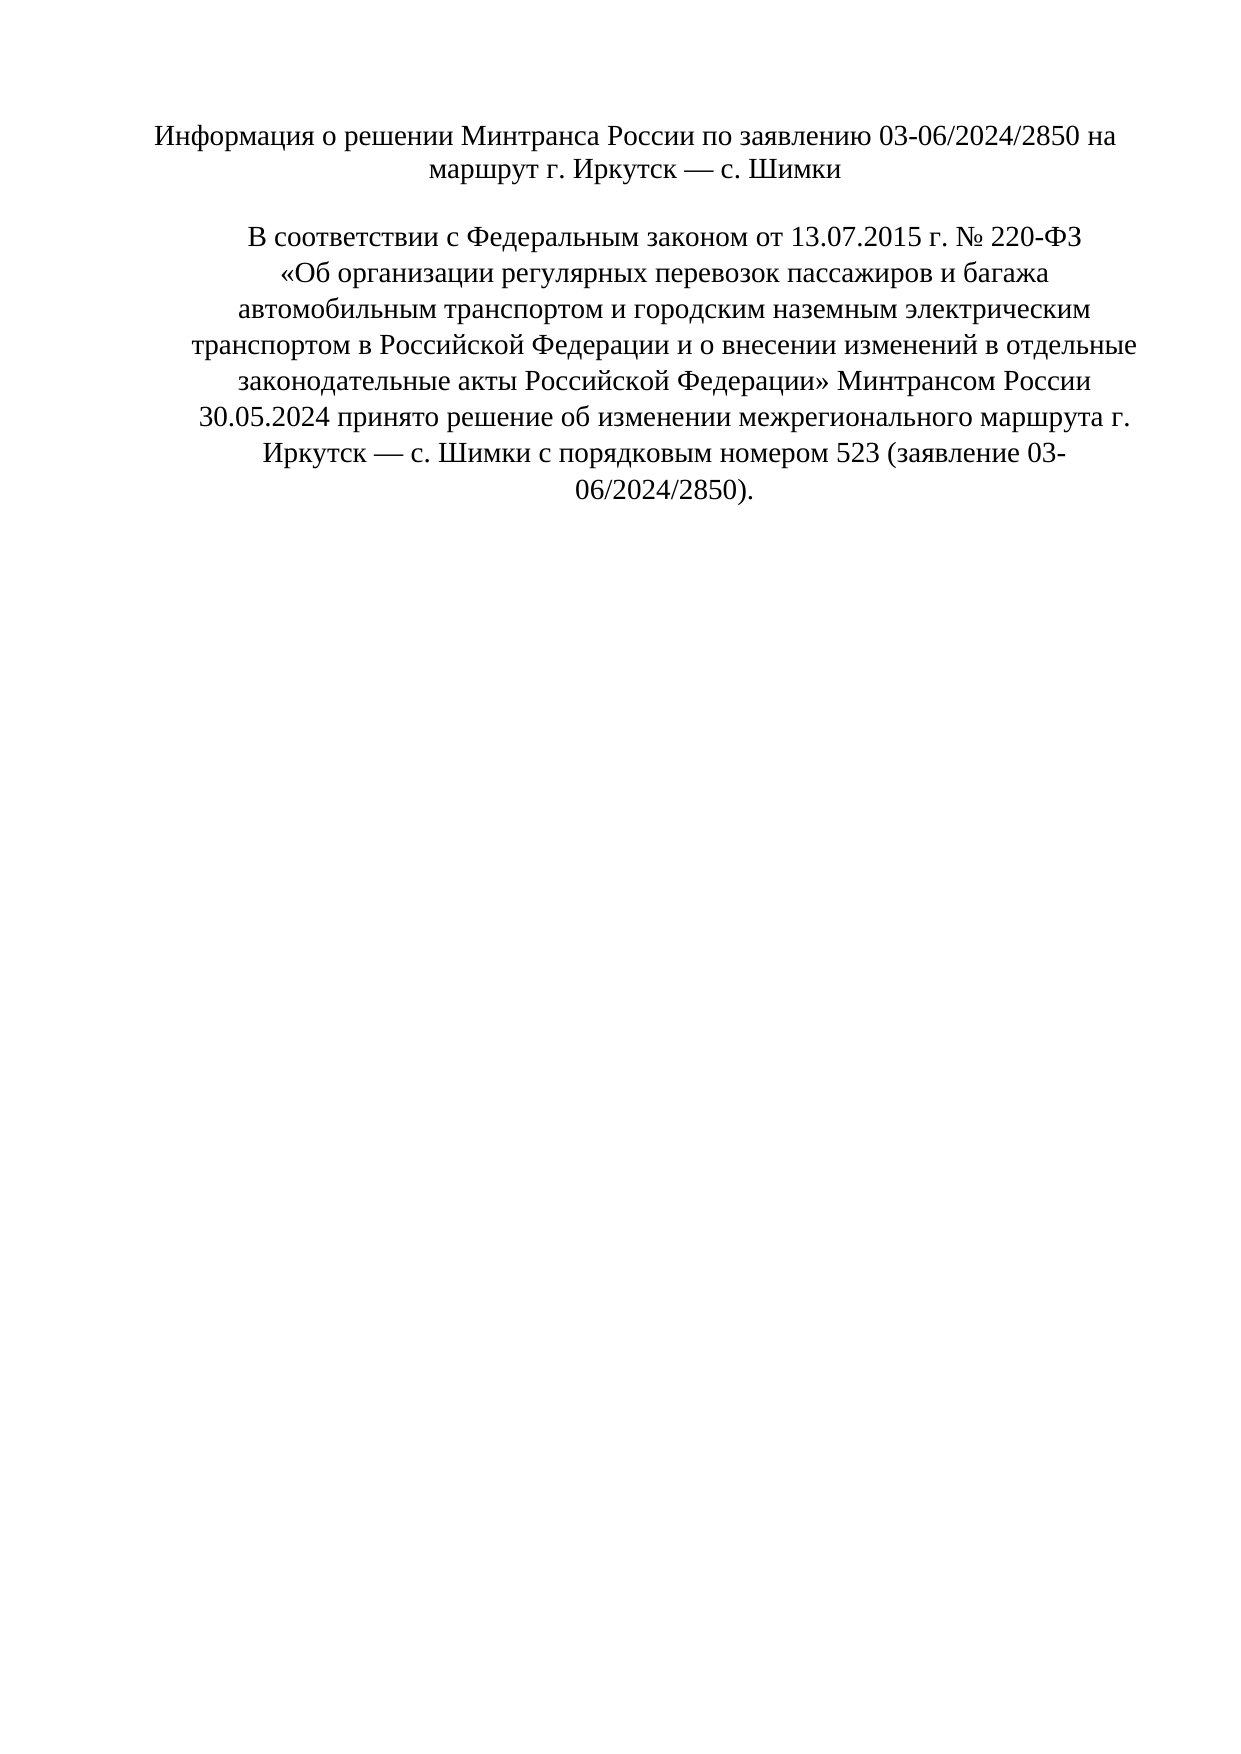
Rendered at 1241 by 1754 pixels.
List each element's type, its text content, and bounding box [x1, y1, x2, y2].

text В соответствии с Федеральным законом от 13.07.2015 г. № 220-ФЗ «Об организации регулярных перевозок пассажиров и багажа автомобильным транспортом и городским наземным электрическим транспортом в Российской Федерации и о внесении изменений в отдельные законодательные акты Российской Федерации» Минтрансом России 30.05.2024 принято решение об изменении межрегионального маршрута г. Иркутск — с. Шимки с порядковым номером 523 (заявление 03-06/2024/2850). [177, 219, 1152, 505]
text Информация о решении Минтранса России по заявлению 03-06/2024/2850 на маршрут г. Иркутск — с. Шимки [118, 118, 1152, 185]
